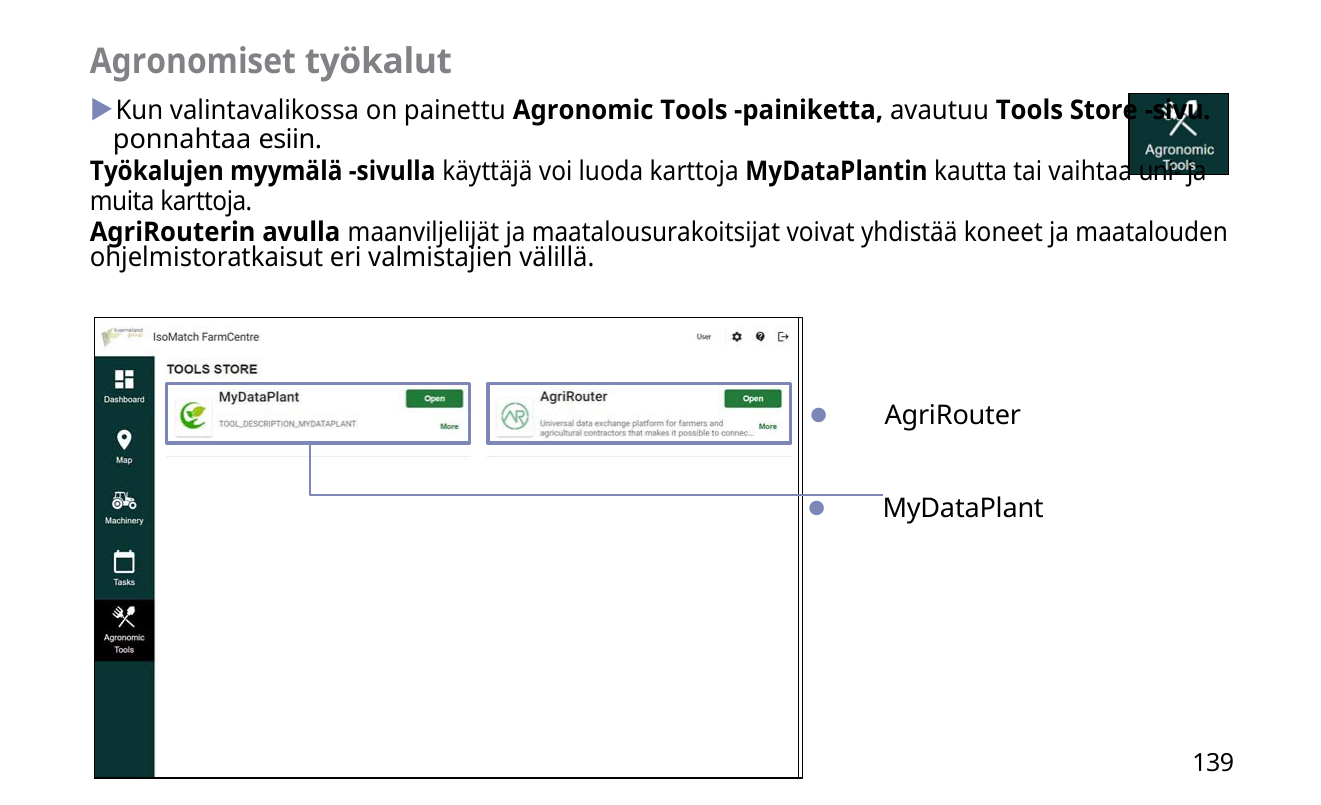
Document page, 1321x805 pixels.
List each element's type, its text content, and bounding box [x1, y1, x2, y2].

picture [490, 432, 789, 441]
picture [168, 385, 468, 395]
list Kun valintavalikossa on painettu Agronomic Tools -painiketta, avautuu Tools Store -sivu. [89, 96, 1258, 126]
text AgriRouterin avulla maanviljelijät ja maatalousurakoitsijat voivat yhdistää koneet ja maatalouden ohjelmistoratkaisut eri valmistajien välillä. [89, 219, 1258, 274]
subtitle Agronomiset työkalut [89, 36, 1258, 84]
picture [311, 432, 798, 489]
picture [490, 385, 789, 395]
list AgriRouter [27, 395, 1021, 432]
text Työkalujen myymälä -sivulla käyttäjä voi luoda karttoja MyDataPlantin kautta tai vaihtaa uni- ja muita karttoja. [89, 156, 1258, 216]
picture [95, 432, 309, 489]
picture [168, 432, 468, 441]
picture [95, 318, 798, 395]
picture [95, 526, 798, 777]
text ponnahtaa esiin. [113, 126, 1258, 154]
list MyDataPlant [27, 489, 1044, 526]
